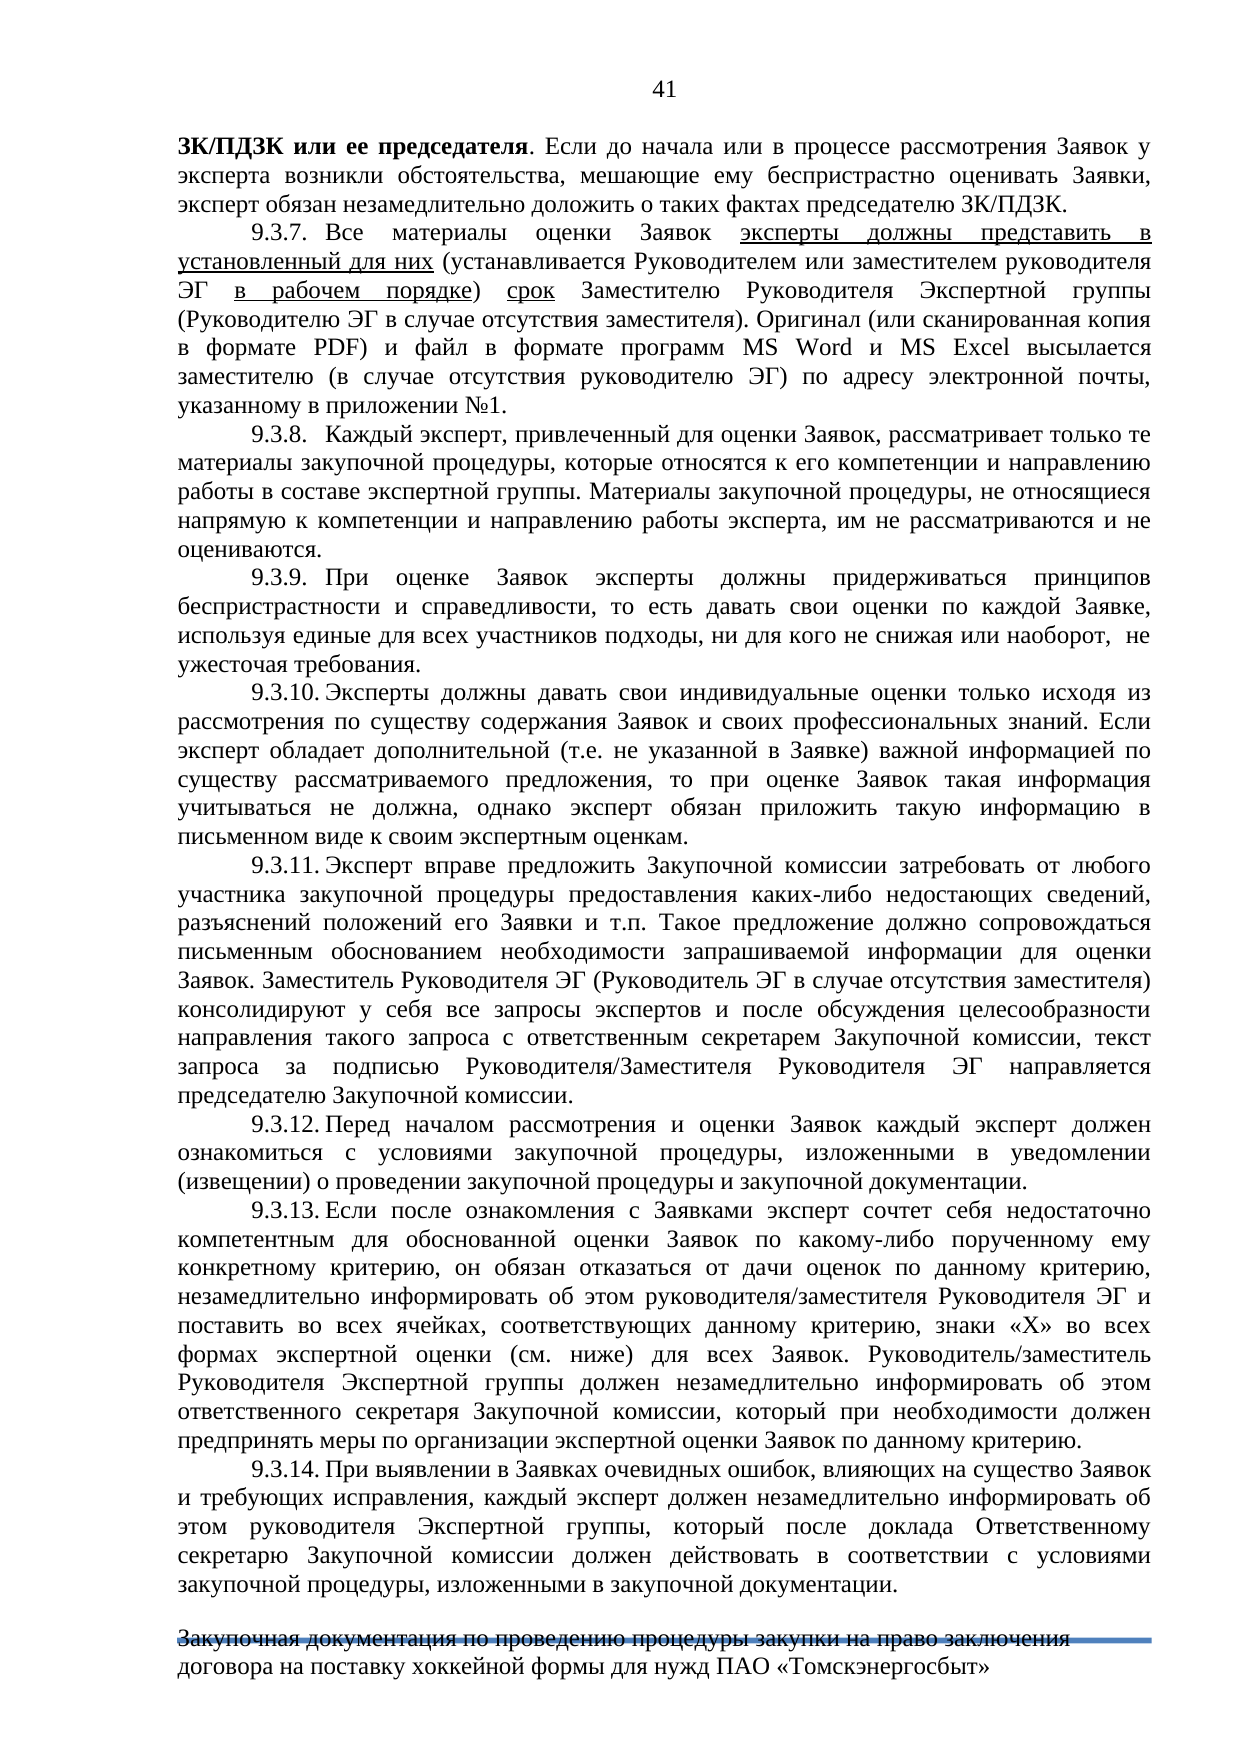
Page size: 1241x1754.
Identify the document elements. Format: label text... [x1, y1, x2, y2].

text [177, 131, 1152, 217]
text 9.3.14. При выявлении в Заявках очевидных ошибок, влияющих на существо Заявок и требующих исправления, каждый эксперт должен незамедлительно информировать об этом руководителя Экспертной группы, который после доклада Ответственному секретарю Закупочной комиссии должен действовать в соответствии с условиями закупочной процедуры, изложенными в закупочной документации. [177, 1454, 1152, 1597]
text 9.3.7. Все материалы оценки Заявок эксперты должны представить в установленный для них (устанавливается Руководителем или заместителем руководителя ЭГ в рабочем порядке) срок Заместителю Руководителя Экспертной группы (Руководителю ЭГ в случае отсутствия заместителя). Оригинал (или сканированная копия в формате PDF) и файл в формате программ MS Word и MS Excel высылается заместителю (в случае отсутствия руководителю ЭГ) по адресу электронной почты, указанному в приложении №1. [177, 217, 1152, 419]
text 9.3.8. Каждый эксперт, привлеченный для оценки Заявок, рассматривает только те материалы закупочной процедуры, которые относятся к его компетенции и направлению работы в составе экспертной группы. Материалы закупочной процедуры, не относящиеся напрямую к компетенции и направлению работы эксперта, им не рассматриваются и не оцениваются. [177, 419, 1152, 562]
text 9.3.11. Эксперт вправе предложить Закупочной комиссии затребовать от любого участника закупочной процедуры предоставления каких-либо недостающих сведений, разъяснений положений его Заявки и т.п. Такое предложение должно сопровождаться письменным обоснованием необходимости запрашиваемой информации для оценки Заявок. Заместитель Руководителя ЭГ (Руководитель ЭГ в случае отсутствия заместителя) консолидируют у себя все запросы экспертов и после обсуждения целесообразности направления такого запроса с ответственным секретарем Закупочной комиссии, текст запроса за подписью Руководителя/Заместителя Руководителя ЭГ направляется председателю Закупочной комиссии. [177, 850, 1152, 1109]
text 9.3.13. Если после ознакомления с Заявками эксперт сочтет себя недостаточно компетентным для обоснованной оценки Заявок по какому-либо порученному ему конкретному критерию, он обязан отказаться от дачи оценок по данному критерию, незамедлительно информировать об этом руководителя/заместителя Руководителя ЭГ и поставить во всех ячейках, соответствующих данному критерию, знаки «Х» во всех формах экспертной оценки (см. ниже) для всех Заявок. Руководитель/заместитель Руководителя Экспертной группы должен незамедлительно информировать об этом ответственного секретаря Закупочной комиссии, который при необходимости должен предпринять меры по организации экспертной оценки Заявок по данному критерию. [177, 1195, 1152, 1454]
text 9.3.10. Эксперты должны давать свои индивидуальные оценки только исходя из рассмотрения по существу содержания Заявок и своих профессиональных знаний. Если эксперт обладает дополнительной (т.е. не указанной в Заявке) важной информацией по существу рассматриваемого предложения, то при оценке Заявок такая информация учитываться не должна, однако эксперт обязан приложить такую информацию в письменном виде к своим экспертным оценкам. [177, 677, 1152, 850]
text 9.3.9. При оценке Заявок эксперты должны придерживаться принципов беспристрастности и справедливости, то есть давать свои оценки по каждой Заявке, используя единые для всех участников подходы, ни для кого не снижая или наоборот, не ужесточая требования. [177, 562, 1152, 677]
text 9.3.12. Перед началом рассмотрения и оценки Заявок каждый эксперт должен ознакомиться с условиями закупочной процедуры, изложенными в уведомлении (извещении) о проведении закупочной процедуры и закупочной документации. [177, 1109, 1152, 1195]
